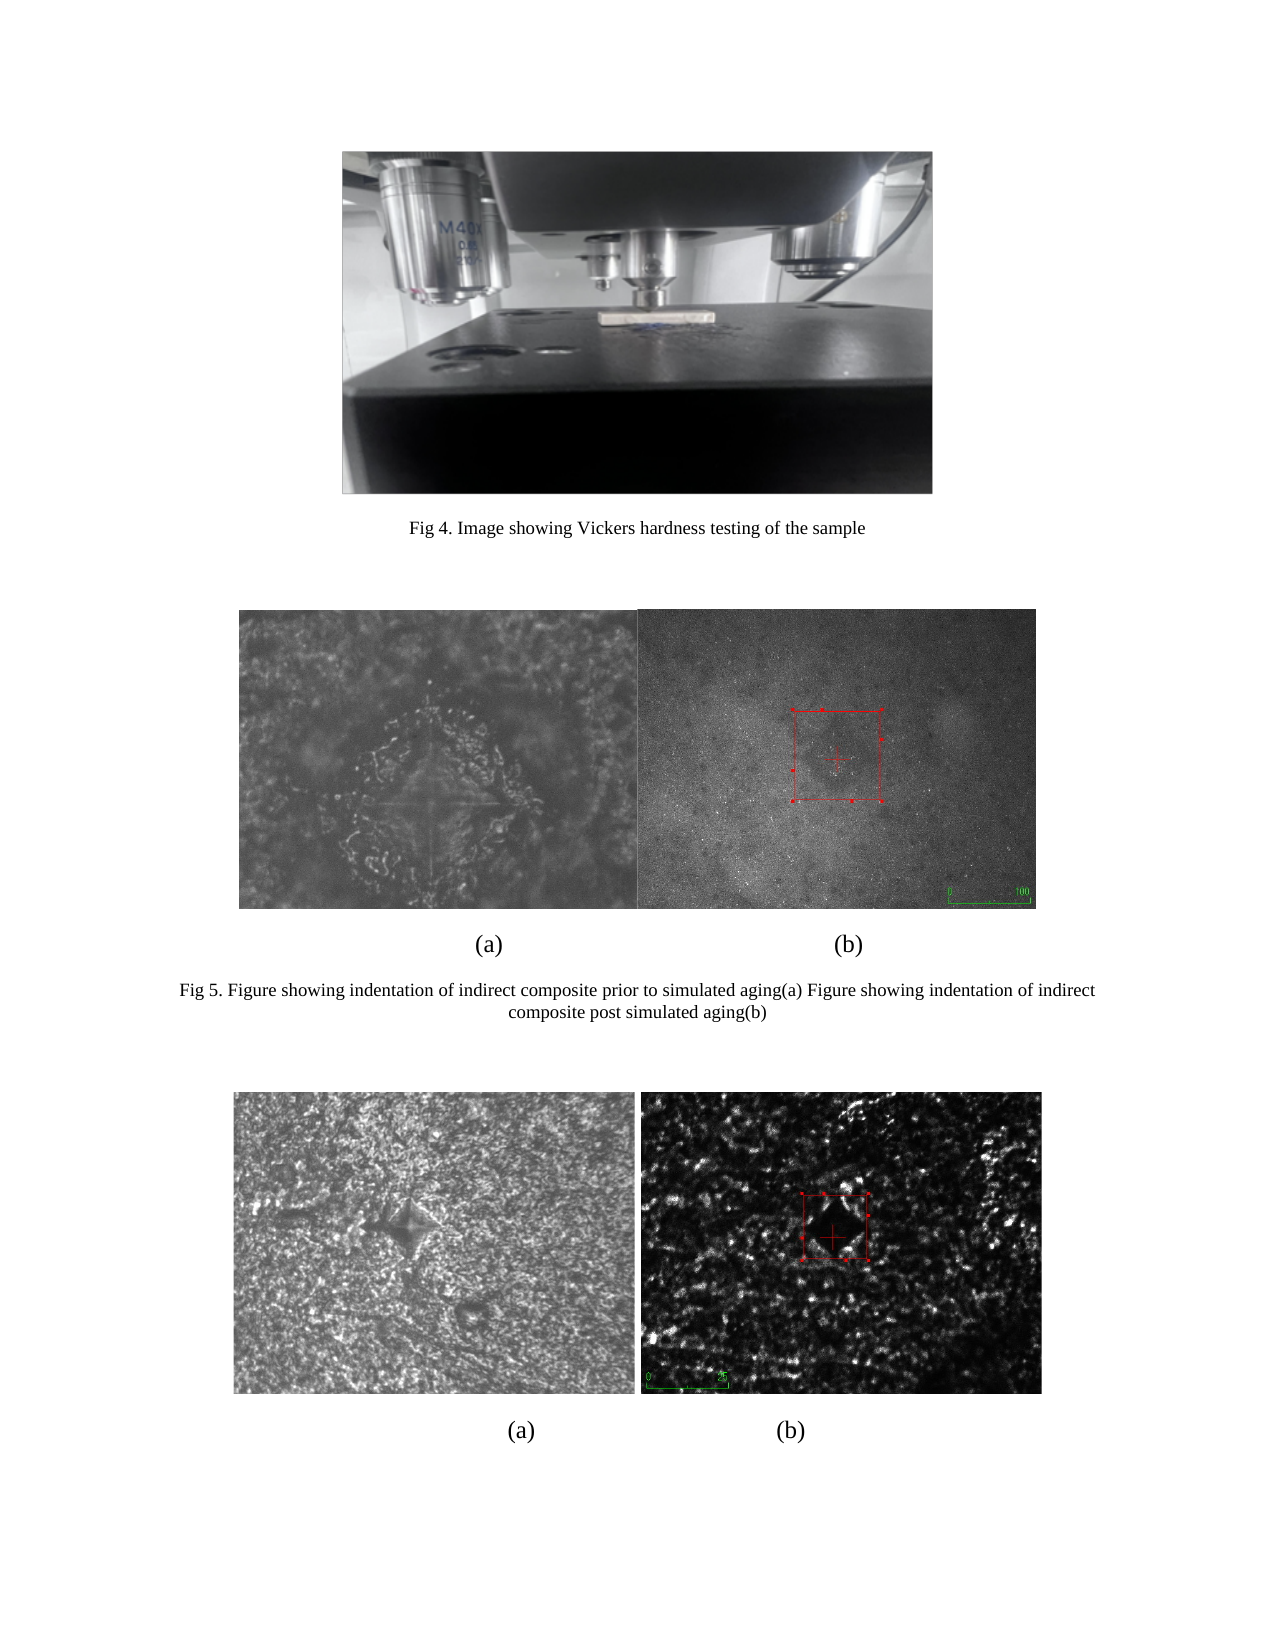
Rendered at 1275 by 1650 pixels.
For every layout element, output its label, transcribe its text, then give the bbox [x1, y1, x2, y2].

list (b) [187, 1415, 1125, 1444]
text Fig 4. Image showing Vickers hardness testing of the sample [150, 517, 1125, 539]
text Fig 5. Figure showing indentation of indirect composite prior to simulated aging(a) Figure showing indentation of indirect composite post simulated aging(b) [150, 979, 1125, 1022]
picture [239, 609, 1036, 909]
picture [340, 150, 935, 497]
picture [641, 1092, 1042, 1394]
text (a) (b) [150, 929, 1125, 958]
picture [233, 1092, 635, 1394]
